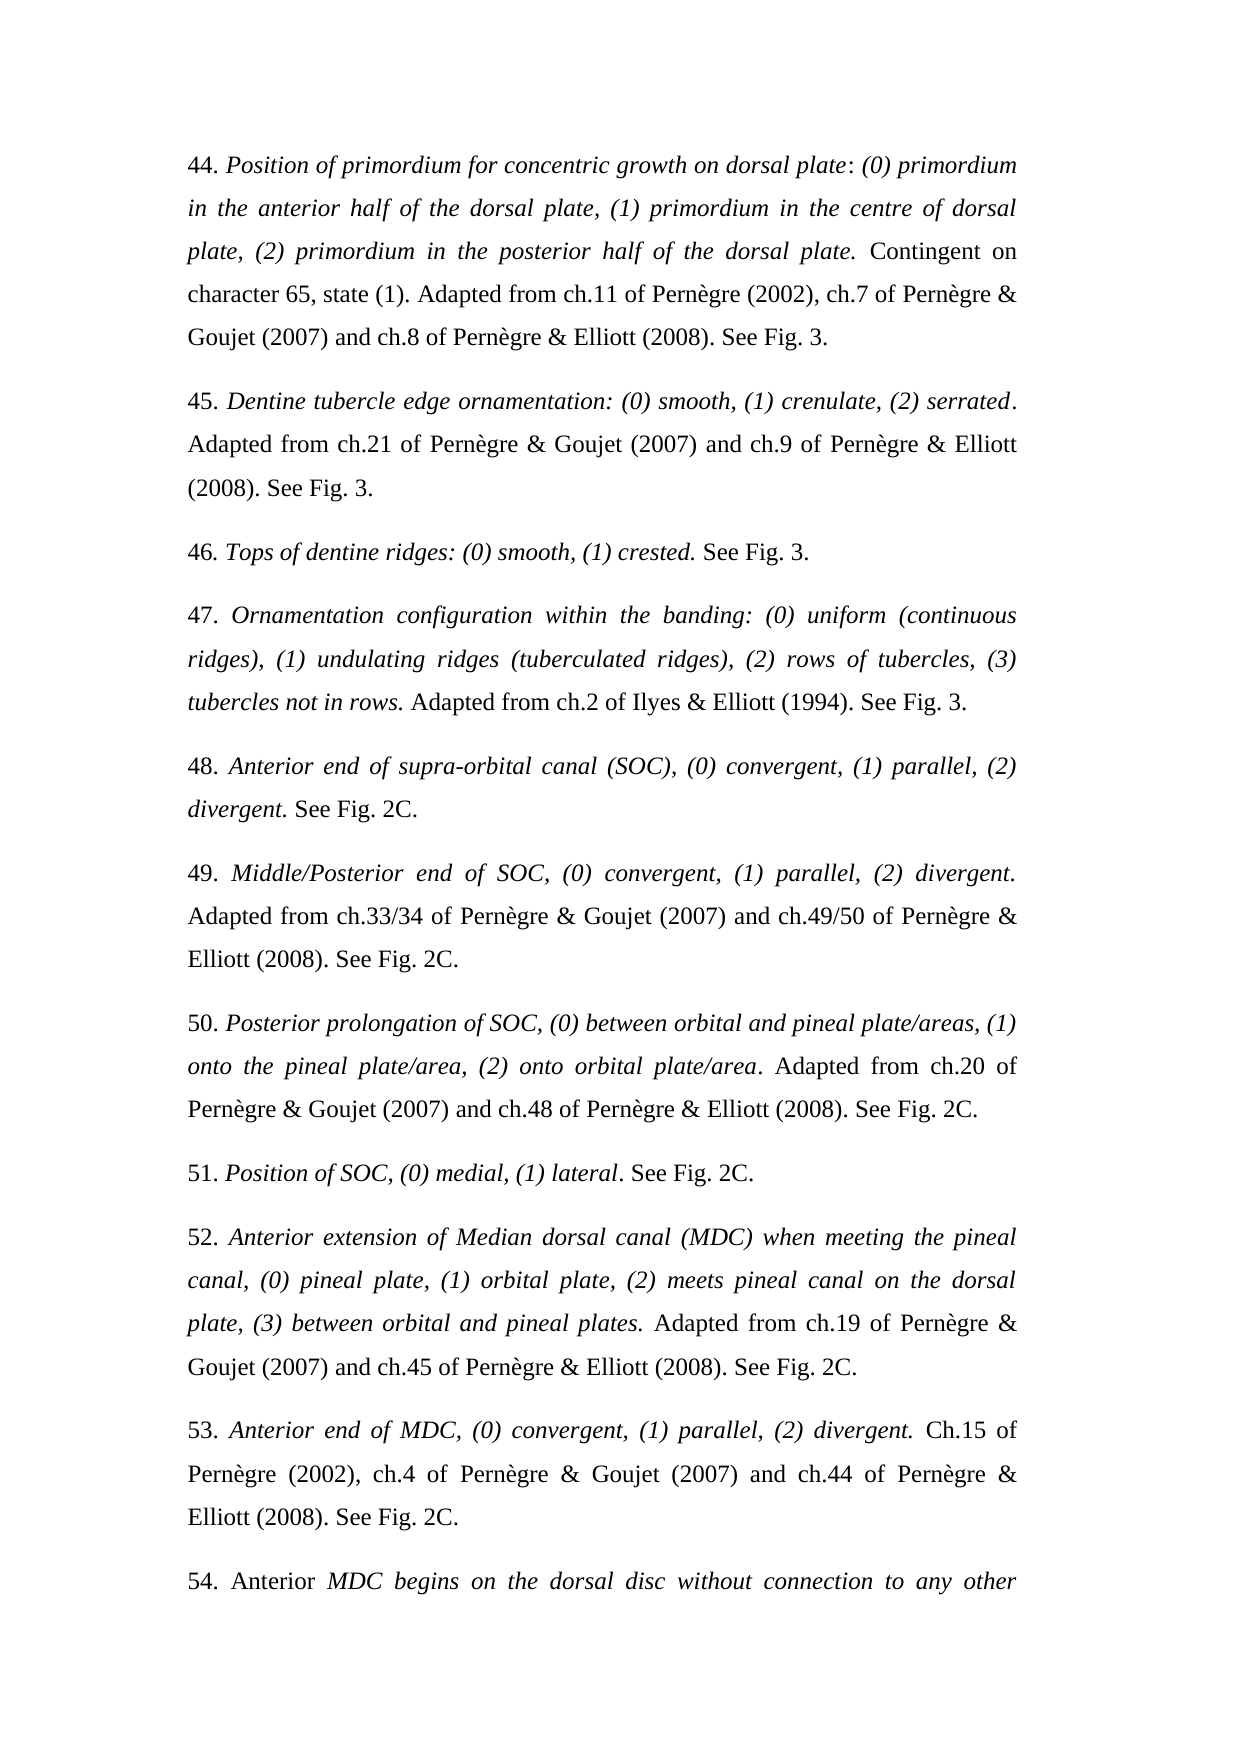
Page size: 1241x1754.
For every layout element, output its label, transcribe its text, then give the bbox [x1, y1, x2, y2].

text 46. Tops of dentine ridges: (0) smooth, (1) crested. See Fig. 3. [187, 537, 1017, 565]
text 51. Position of SOC, (0) medial, (1) lateral. See Fig. 2C. [187, 1158, 1017, 1187]
text 45. Dentine tubercle edge ornamentation: (0) smooth, (1) crenulate, (2) serrated. Adapted from ch.21 of Pernègre & Goujet (2007) and ch.9 of Pernègre & Elliott (2008). See Fig. 3. [187, 386, 1017, 501]
text 47. Ornamentation configuration within the banding: (0) uniform (continuous ridges), (1) undulating ridges (tuberculated ridges), (2) rows of tubercles, (3) tubercles not in rows. Adapted from ch.2 of Ilyes & Elliott (1994). See Fig. 3. [187, 601, 1017, 716]
text 49. Middle/Posterior end of SOC, (0) convergent, (1) parallel, (2) divergent. Adapted from ch.33/34 of Pernègre & Goujet (2007) and ch.49/50 of Pernègre & Elliott (2008). See Fig. 2C. [187, 858, 1017, 973]
text 44. Position of primordium for concentric growth on dorsal plate: (0) primordium in the anterior half of the dorsal plate, (1) primordium in the centre of dorsal plate, (2) primordium in the posterior half of the dorsal plate. Contingent on character 65, state (1). Adapted from ch.11 of Pernègre (2002), ch.7 of Pernègre & Goujet (2007) and ch.8 of Pernègre & Elliott (2008). See Fig. 3. [187, 150, 1017, 351]
text 52. Anterior extension of Median dorsal canal (MDC) when meeting the pineal canal, (0) pineal plate, (1) orbital plate, (2) meets pineal canal on the dorsal plate, (3) between orbital and pineal plates. Adapted from ch.19 of Pernègre & Goujet (2007) and ch.45 of Pernègre & Elliott (2008). See Fig. 2C. [187, 1222, 1017, 1380]
text 48. Anterior end of supra-orbital canal (SOC), (0) convergent, (1) parallel, (2) divergent. See Fig. 2C. [187, 751, 1017, 823]
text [187, 1566, 1017, 1594]
text 53. Anterior end of MDC, (0) convergent, (1) parallel, (2) divergent. Ch.15 of Pernègre (2002), ch.4 of Pernègre & Goujet (2007) and ch.44 of Pernègre & Elliott (2008). See Fig. 2C. [187, 1416, 1017, 1531]
text 50. Posterior prolongation of SOC, (0) between orbital and pineal plate/areas, (1) onto the pineal plate/area, (2) onto orbital plate/area. Adapted from ch.20 of Pernègre & Goujet (2007) and ch.48 of Pernègre & Elliott (2008). See Fig. 2C. [187, 1008, 1017, 1123]
